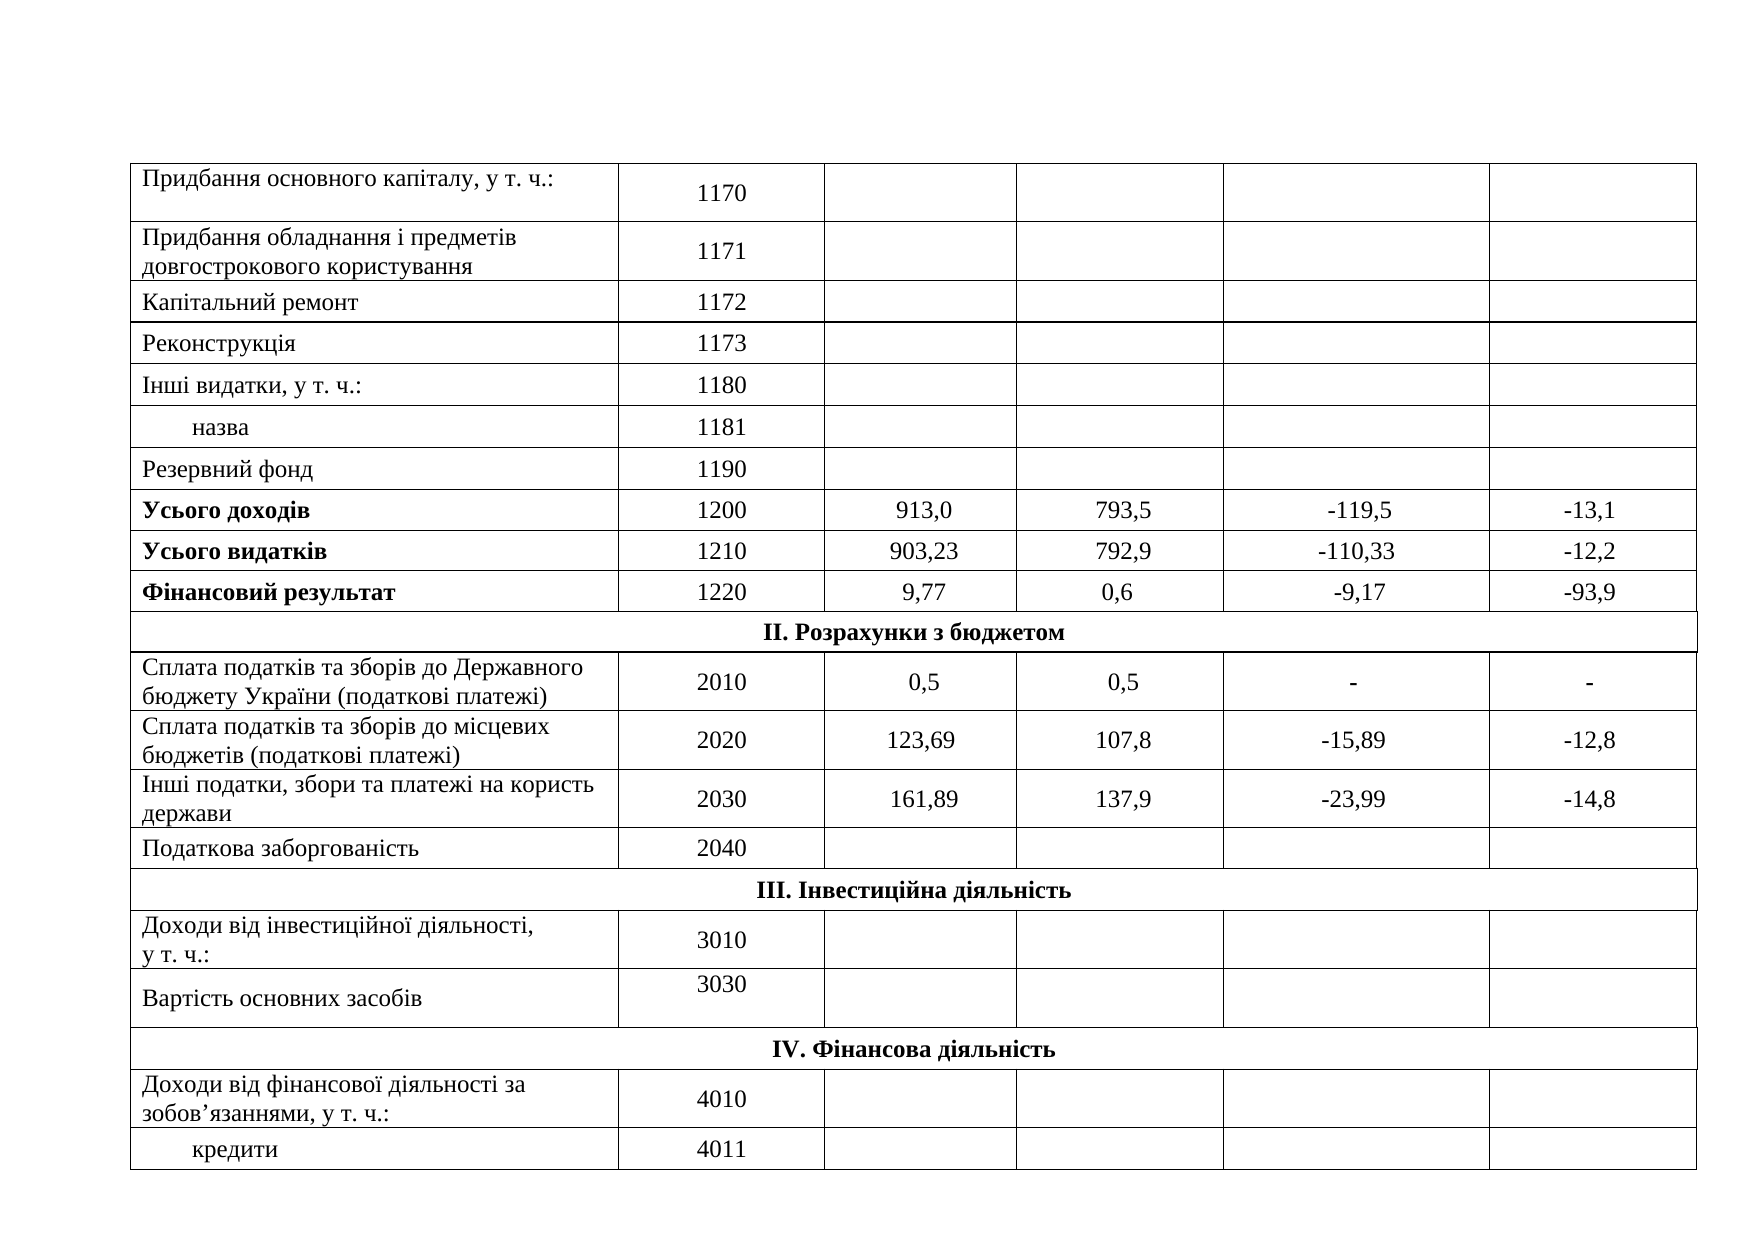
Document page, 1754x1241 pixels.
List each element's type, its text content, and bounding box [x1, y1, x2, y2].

table_cell [1224, 222, 1489, 279]
table_cell Реконструкція [131, 323, 618, 363]
table_cell Капітальний ремонт [131, 281, 618, 321]
table_cell 0,5 [1017, 653, 1223, 710]
table_cell [1490, 1128, 1696, 1169]
table_cell [1017, 281, 1223, 321]
table_cell Резервний фонд [131, 448, 618, 489]
table_cell [1224, 911, 1489, 968]
table_cell [825, 323, 1016, 363]
table_cell [1017, 828, 1223, 868]
table_cell [1224, 1128, 1489, 1169]
table_cell 2030 [619, 770, 824, 827]
table_cell IV. Фінансова діяльність [131, 1028, 1697, 1068]
table_cell Доходи від фінансової діяльності за зобов’язаннями, у т. ч.: [131, 1070, 618, 1127]
table_cell [825, 1070, 1016, 1127]
table_cell 161,89 [825, 770, 1016, 827]
table_cell 2040 [619, 828, 824, 868]
table_cell -15,89 [1224, 711, 1489, 768]
table_cell 2020 [619, 711, 824, 768]
table_cell -9,17 [1224, 571, 1489, 611]
table_cell [1017, 164, 1223, 221]
table_cell Фінансовий результат [131, 571, 618, 611]
table_cell [1224, 828, 1489, 868]
table_cell 1170 [619, 164, 824, 221]
table_cell -23,99 [1224, 770, 1489, 827]
table_cell 1220 [619, 571, 824, 611]
table_cell 137,9 [1017, 770, 1223, 827]
table_cell 0,5 [825, 653, 1016, 710]
table_cell [1017, 969, 1223, 1027]
table_cell 4010 [619, 1070, 824, 1127]
table_cell 903,23 [825, 531, 1016, 570]
table_cell [1224, 323, 1489, 363]
table_cell 792,9 [1017, 531, 1223, 570]
table_cell [1490, 911, 1696, 968]
table_cell [1490, 281, 1696, 321]
table_cell 1180 [619, 364, 824, 405]
table_cell 913,0 [825, 490, 1016, 529]
table_cell назва [131, 406, 618, 447]
table_cell -110,33 [1224, 531, 1489, 570]
table_cell 0,6 [1017, 571, 1223, 611]
table_cell [1224, 281, 1489, 321]
table_cell Податкова заборгованість [131, 828, 618, 868]
table_cell [1490, 828, 1696, 868]
table_cell [1224, 164, 1489, 221]
table_cell [1017, 448, 1223, 489]
table_cell Сплата податків та зборів до місцевих бюджетів (податкові платежі) [131, 711, 618, 768]
table_cell Придбання обладнання і предметів довгострокового користування [131, 222, 618, 279]
table_cell -119,5 [1224, 490, 1489, 529]
table_cell [825, 364, 1016, 405]
table_cell -13,1 [1490, 490, 1696, 529]
table_cell кредити [131, 1128, 618, 1169]
table_cell [825, 281, 1016, 321]
table_cell [1017, 1128, 1223, 1169]
table_cell 4011 [619, 1128, 824, 1169]
table_cell -12,2 [1490, 531, 1696, 570]
table_cell [1224, 969, 1489, 1027]
table_cell 793,5 [1017, 490, 1223, 529]
table_cell 1210 [619, 531, 824, 570]
table_cell Сплата податків та зборів до Державного бюджету України (податкові платежі) [131, 653, 618, 710]
table_cell 2010 [619, 653, 824, 710]
table_cell [825, 911, 1016, 968]
table_cell 1190 [619, 448, 824, 489]
table_cell [1490, 1070, 1696, 1127]
table_cell [825, 406, 1016, 447]
table_cell [825, 164, 1016, 221]
table_cell [825, 448, 1016, 489]
table_cell Усього доходів [131, 490, 618, 529]
table_cell 1200 [619, 490, 824, 529]
table_cell [1017, 323, 1223, 363]
table_cell -12,8 [1490, 711, 1696, 768]
table_cell Придбання основного капіталу, у т. ч.: [131, 164, 618, 221]
table_cell 1173 [619, 323, 824, 363]
table_cell 3010 [619, 911, 824, 968]
table_cell [1224, 1070, 1489, 1127]
table_cell Інші податки, збори та платежі на користь держави [131, 770, 618, 827]
table_cell III. Інвестиційна діяльність [131, 869, 1697, 909]
table_cell Доходи від інвестиційної діяльності, у т. ч.: [131, 911, 618, 968]
table_cell 1172 [619, 281, 824, 321]
table_cell 107,8 [1017, 711, 1223, 768]
table_cell 9,77 [825, 571, 1016, 611]
table_cell [1224, 448, 1489, 489]
table_cell [1224, 364, 1489, 405]
table_cell 1181 [619, 406, 824, 447]
table_cell [825, 222, 1016, 279]
table_cell [1490, 364, 1696, 405]
table_cell [1490, 448, 1696, 489]
table_cell [1490, 406, 1696, 447]
table_cell [1017, 406, 1223, 447]
table_cell [1490, 969, 1696, 1027]
table_cell 123,69 [825, 711, 1016, 768]
table_cell [825, 969, 1016, 1027]
table_cell Вартість основних засобів [131, 969, 618, 1027]
table_cell [825, 828, 1016, 868]
table_cell [1017, 1070, 1223, 1127]
table_cell - [1490, 653, 1696, 710]
table_cell Усього видатків [131, 531, 618, 570]
table_cell 1171 [619, 222, 824, 279]
table_cell IІ. Розрахунки з бюджетом [131, 612, 1697, 651]
table_cell [1017, 364, 1223, 405]
table_cell [1490, 222, 1696, 279]
table_cell [1017, 911, 1223, 968]
table_cell -93,9 [1490, 571, 1696, 611]
table_cell 3030 [619, 969, 824, 1027]
table_cell -14,8 [1490, 770, 1696, 827]
table_cell - [1224, 653, 1489, 710]
table_cell [825, 1128, 1016, 1169]
table_cell [1017, 222, 1223, 279]
table_cell [1224, 406, 1489, 447]
table_cell Інші видатки, у т. ч.: [131, 364, 618, 405]
table_cell [1490, 323, 1696, 363]
table_cell [1490, 164, 1696, 221]
